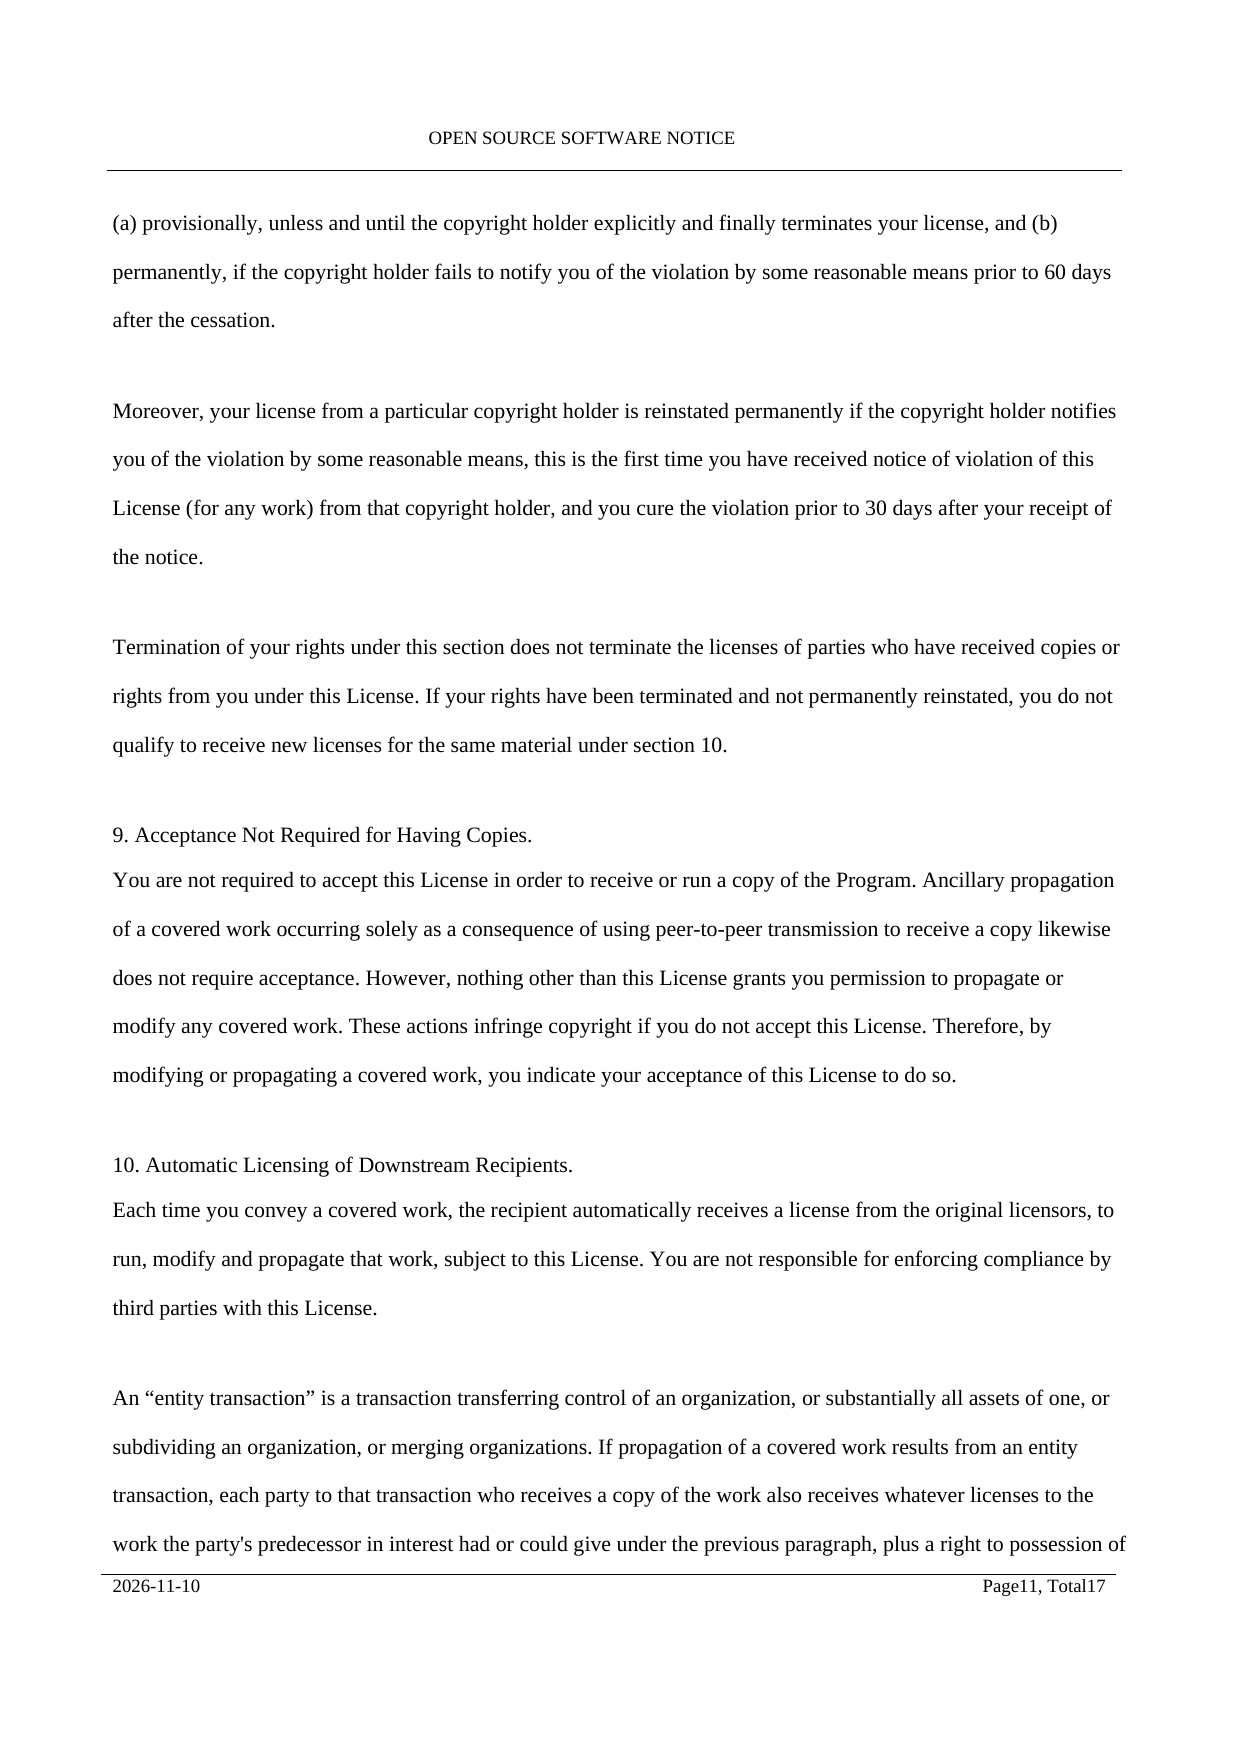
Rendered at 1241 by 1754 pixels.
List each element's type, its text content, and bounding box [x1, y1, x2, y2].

text 9. Acceptance Not Required for Having Copies. [112, 818, 1128, 851]
text You are not required to accept this License in order to receive or run a copy of the Program. Ancillary propagation of a covered work occurring solely as a consequence of using peer-to-peer transmission to receive a copy likewise does not require acceptance. However, nothing other than this License grants you permission to propagate or modify any covered work. These actions infringe copyright if you do not accept this License. Therefore, by modifying or propagating a covered work, you indicate your acceptance of this License to do so. [112, 863, 1128, 1091]
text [112, 1381, 1128, 1560]
text Moreover, your license from a particular copyright holder is reinstated permanently if the copyright holder notifies you of the violation by some reasonable means, this is the first time you have received notice of violation of this License (for any work) from that copyright holder, and you cure the violation prior to 30 days after your receipt of the notice. [112, 394, 1128, 573]
text Each time you convey a covered work, the recipient automatically receives a license from the original licensors, to run, modify and propagate that work, subject to this License. You are not responsible for enforcing compliance by third parties with this License. [112, 1194, 1128, 1324]
text Termination of your rights under this section does not terminate the licenses of parties who have received copies or rights from you under this License. If your rights have been terminated and not permanently reinstated, you do not qualify to receive new licenses for the same material under section 10. [112, 631, 1128, 761]
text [112, 206, 1128, 336]
text 10. Automatic Licensing of Downstream Recipients. [112, 1148, 1128, 1181]
